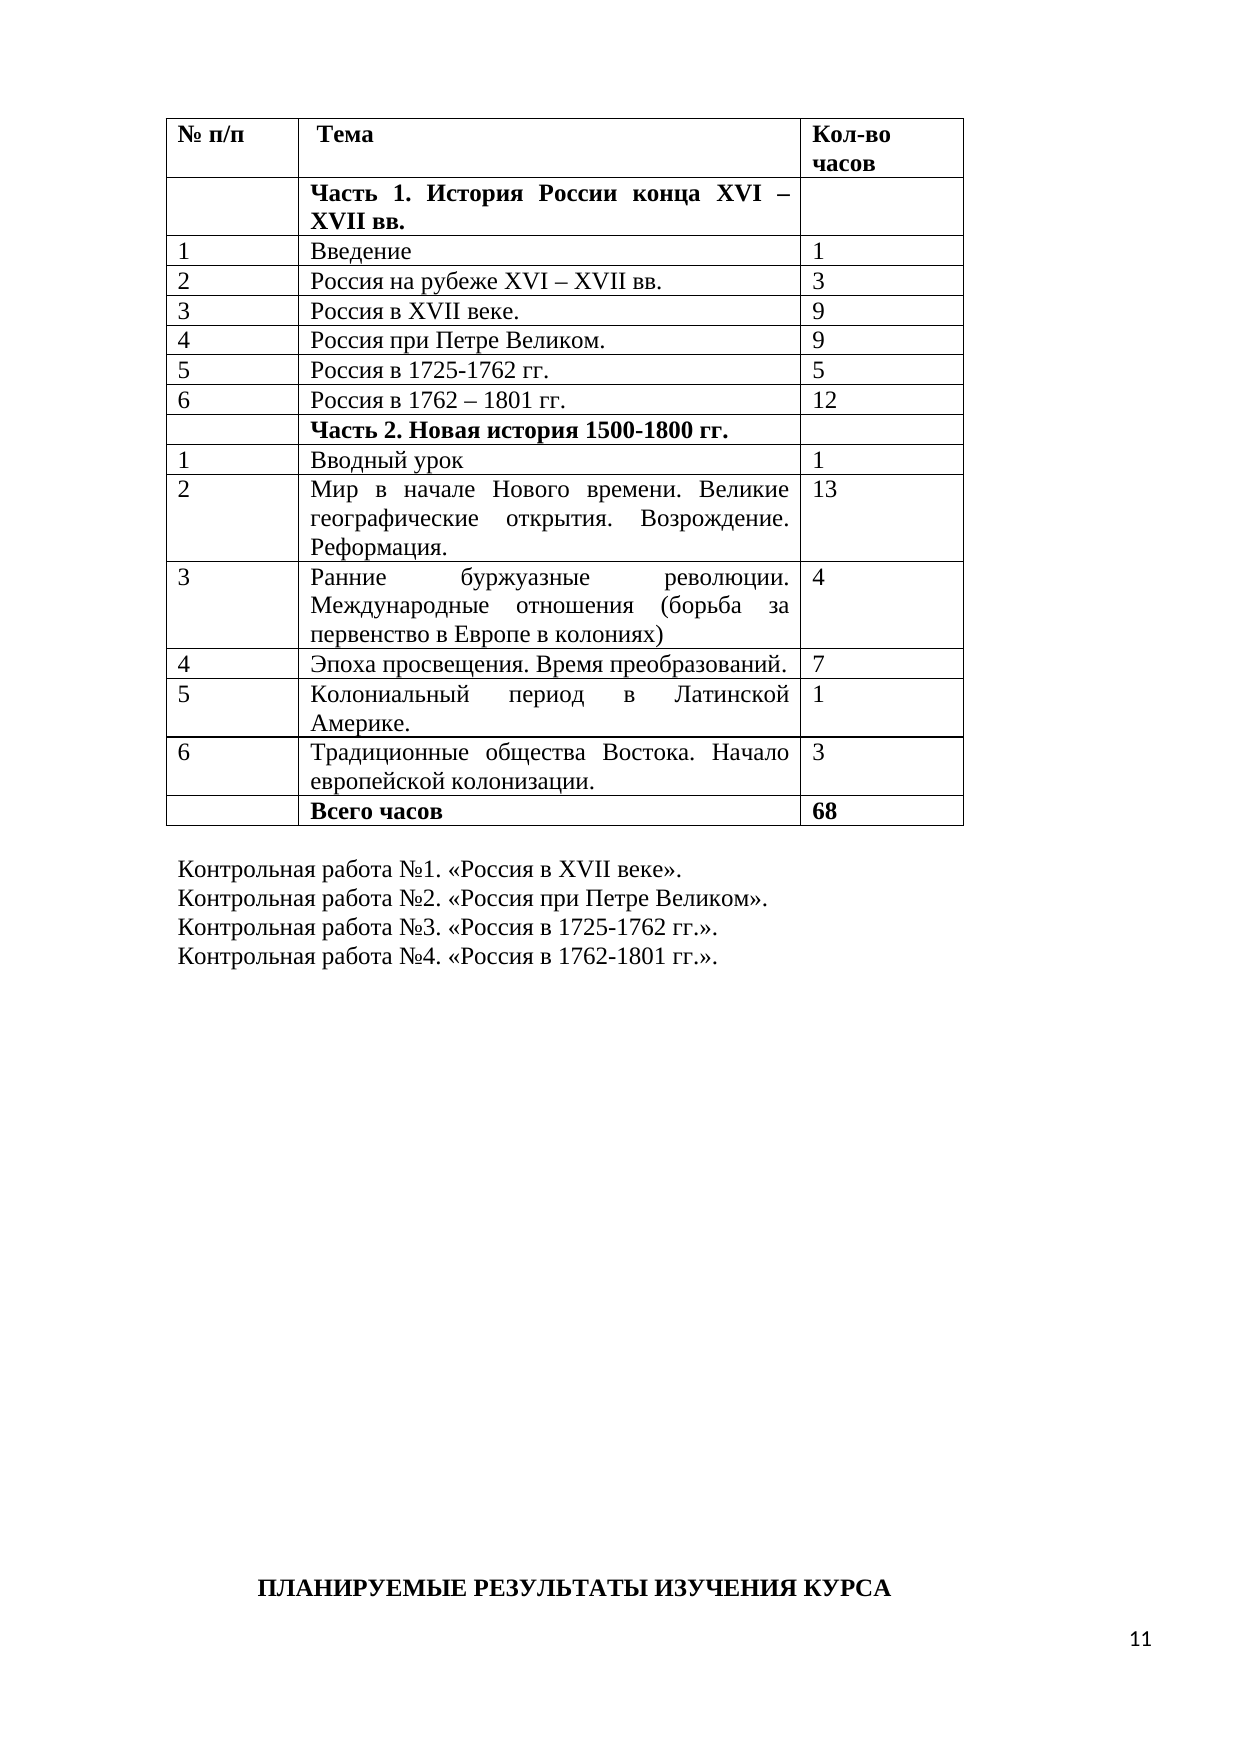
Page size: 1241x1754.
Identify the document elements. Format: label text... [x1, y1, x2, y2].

table_cell 4 [167, 649, 298, 678]
table_cell 6 [167, 738, 298, 795]
text Контрольная работа №4. «Россия в 1762-1801 гг.». [177, 941, 1152, 969]
table_cell [801, 178, 963, 235]
table_header № п/п [167, 119, 298, 177]
table_cell 1 [801, 679, 963, 736]
table_cell 1 [167, 445, 298, 473]
table_cell Эпоха просвещения. Время преобразований. [299, 649, 800, 678]
table_cell [167, 796, 298, 825]
table_cell Колониальный период в Латинской Америке. [299, 679, 800, 736]
table_cell 4 [801, 562, 963, 648]
table_cell [167, 178, 298, 235]
table_cell 1 [801, 236, 963, 265]
table_cell 4 [167, 326, 298, 354]
table_cell [167, 415, 298, 444]
table_cell 2 [167, 475, 298, 561]
table_cell Россия в 1725-1762 гг. [299, 355, 800, 384]
table_cell 3 [801, 266, 963, 295]
table_cell 5 [167, 355, 298, 384]
table_cell Россия на рубеже XVI – XVII вв. [299, 266, 800, 295]
text ПЛАНИРУЕМЫЕ РЕЗУЛЬТАТЫ ИЗУЧЕНИЯ КУРСА [177, 1573, 1152, 1602]
table_cell Мир в начале Нового времени. Великие географические открытия. Возрождение. Реформация. [299, 475, 800, 561]
table_cell Всего часов [299, 796, 800, 825]
text Контрольная работа №2. «Россия при Петре Великом». [177, 883, 1152, 912]
table_cell 6 [167, 385, 298, 414]
table_cell Введение [299, 236, 800, 265]
table_header Тема [299, 119, 800, 177]
table_cell 7 [801, 649, 963, 678]
table_cell Традиционные общества Востока. Начало европейской колонизации. [299, 738, 800, 795]
table_cell 3 [801, 738, 963, 795]
text Контрольная работа №3. «Россия в 1725-1762 гг.». [177, 912, 1152, 941]
text Контрольная работа №1. «Россия в XVII веке». [177, 854, 1152, 883]
table_cell 5 [167, 679, 298, 736]
table_cell Ранние буржуазные революции. Международные отношения (борьба за первенство в Европе в колониях) [299, 562, 800, 648]
table_cell 68 [801, 796, 963, 825]
table_cell 2 [167, 266, 298, 295]
table_cell 1 [167, 236, 298, 265]
table_cell Россия в 1762 – 1801 гг. [299, 385, 800, 414]
table_header Кол-во часов [801, 119, 963, 177]
table_cell 9 [801, 296, 963, 324]
table_cell Россия в XVII веке. [299, 296, 800, 324]
table_cell 3 [167, 562, 298, 648]
table_cell [801, 415, 963, 444]
table_cell 1 [801, 445, 963, 473]
table_cell Часть 2. Новая история 1500-1800 гг. [299, 415, 800, 444]
table_cell Часть 1. История России конца XVI – XVII вв. [299, 178, 800, 235]
table_cell Вводный урок [299, 445, 800, 473]
table_cell 5 [801, 355, 963, 384]
table_cell 13 [801, 475, 963, 561]
table_cell 3 [167, 296, 298, 324]
table_cell 9 [801, 326, 963, 354]
table_cell 12 [801, 385, 963, 414]
table_cell Россия при Петре Великом. [299, 326, 800, 354]
